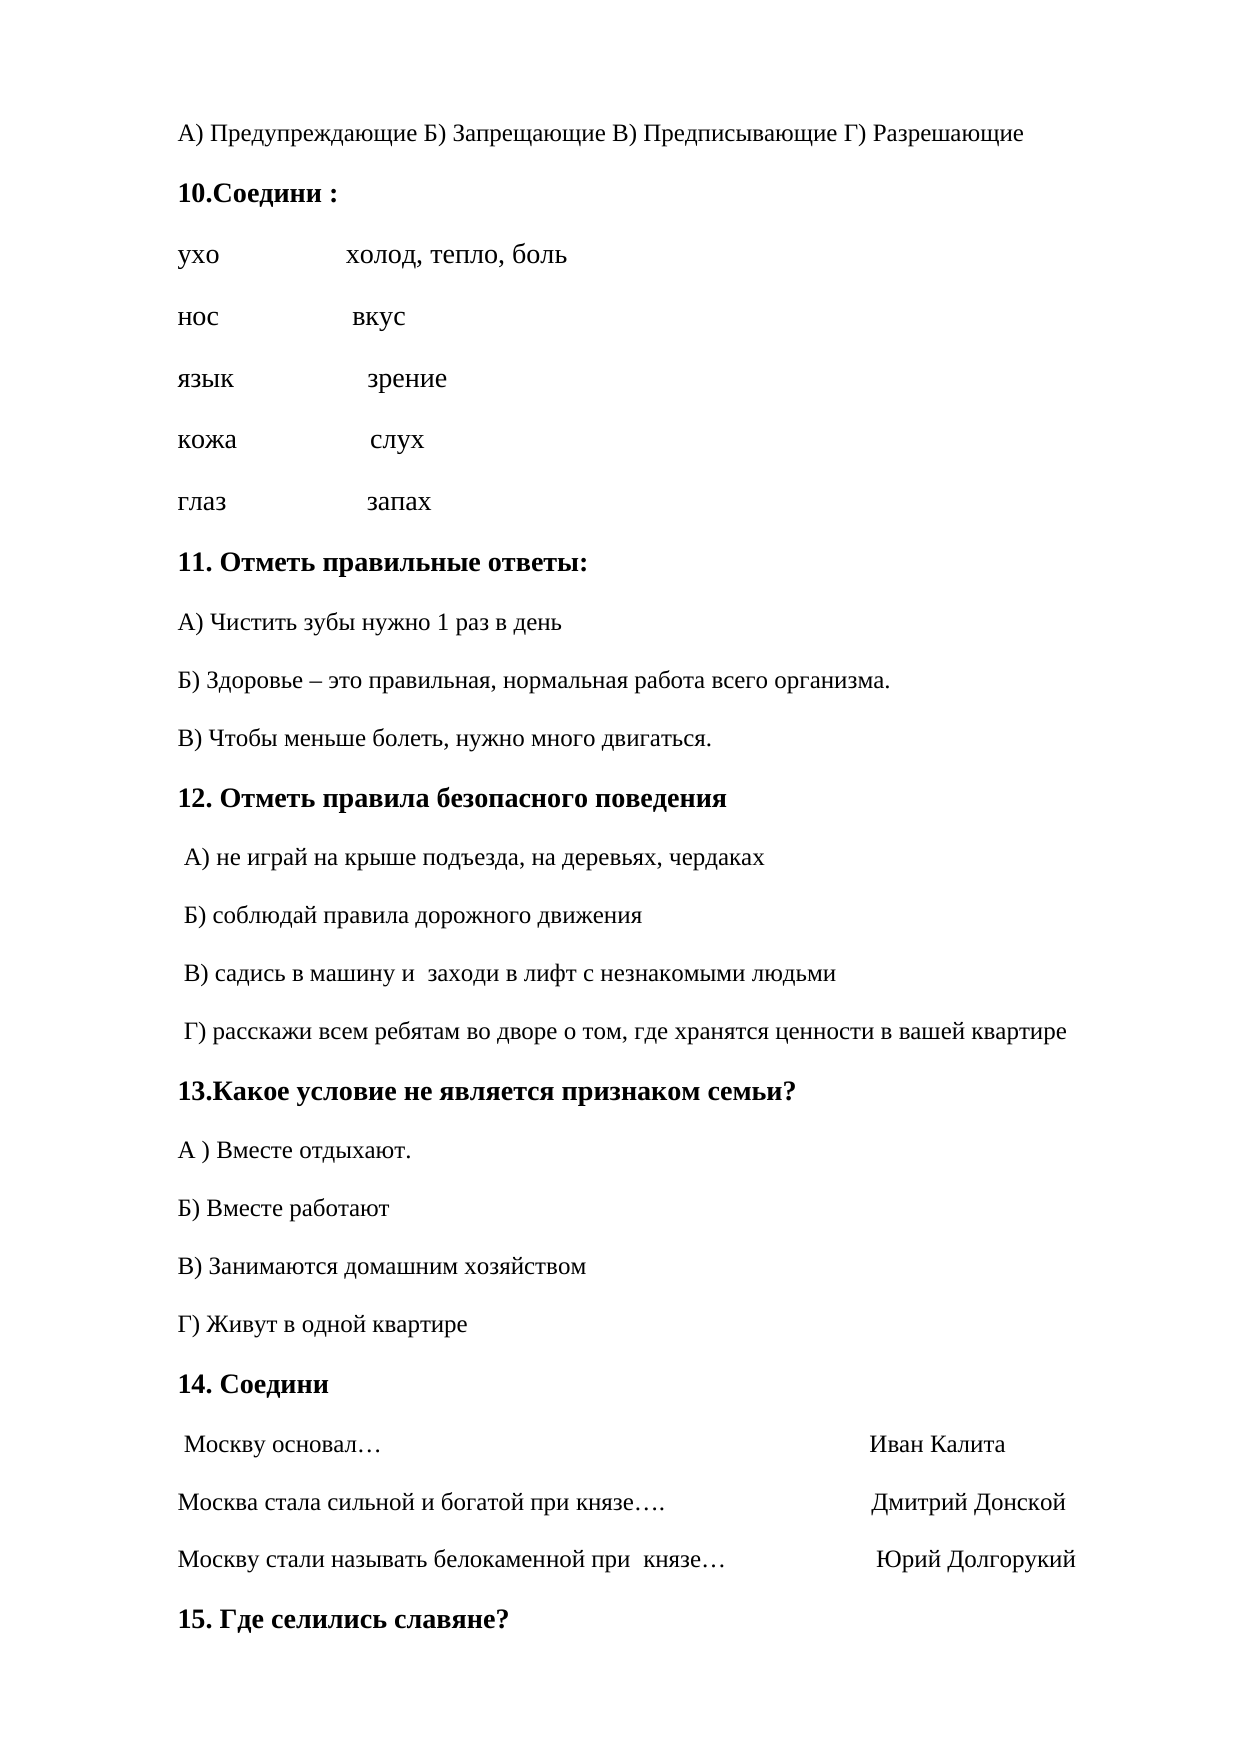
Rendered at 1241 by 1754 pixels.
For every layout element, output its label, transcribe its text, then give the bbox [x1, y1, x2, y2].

text ⁭ В) садись в машину и заходи в лифт с незнакомыми людьми [177, 958, 1152, 987]
text А) Чистить зубы нужно 1 раз в день [177, 607, 1152, 636]
text 15. Где селились славяне? [177, 1602, 1152, 1635]
text ⁭ Б) соблюдай правила дорожного движения [177, 900, 1152, 929]
text 11. Отметь правильные ответы: [177, 545, 1152, 578]
text А) Предупреждающие Б) Запрещающие В) Предписывающие Г) Разрешающие [177, 118, 1152, 147]
text глаз запах [177, 484, 1152, 516]
text Москва стала сильной и богатой при князе…. Дмитрий Донской [177, 1487, 1152, 1515]
text Москву стали называть белокаменной при князе… Юрий Долгорукий [177, 1544, 1152, 1573]
text 12. Отметь правила безопасного поведения [177, 781, 1152, 813]
text В) Чтобы меньше болеть, нужно много двигаться. [177, 723, 1152, 752]
text 10.Соедини : [177, 176, 1152, 208]
text кожа слух [177, 422, 1152, 455]
text 14. Соедини [177, 1367, 1152, 1399]
text Москву основал… Иван Калита [177, 1429, 1152, 1457]
text А ) Вместе отдыхают. [177, 1136, 1152, 1164]
text ⁭ Г) расскажи всем ребятам во дворе о том, где хранятся ценности в вашей квартире [177, 1016, 1152, 1045]
text Б) Вместе работают [177, 1193, 1152, 1222]
text нос вкус [177, 299, 1152, 332]
text ухо холод, тепло, боль [177, 238, 1152, 270]
text ⁭ А) не играй на крыше подъезда, на деревьях, чердаках [177, 842, 1152, 871]
text В) Занимаются домашним хозяйством [177, 1251, 1152, 1280]
text Б) Здоровье – это правильная, нормальная работа всего организма. [177, 665, 1152, 694]
text 13.Какое условие не является признаком семьи? [177, 1074, 1152, 1106]
text Г) Живут в одной квартире [177, 1309, 1152, 1338]
text язык зрение [177, 361, 1152, 393]
